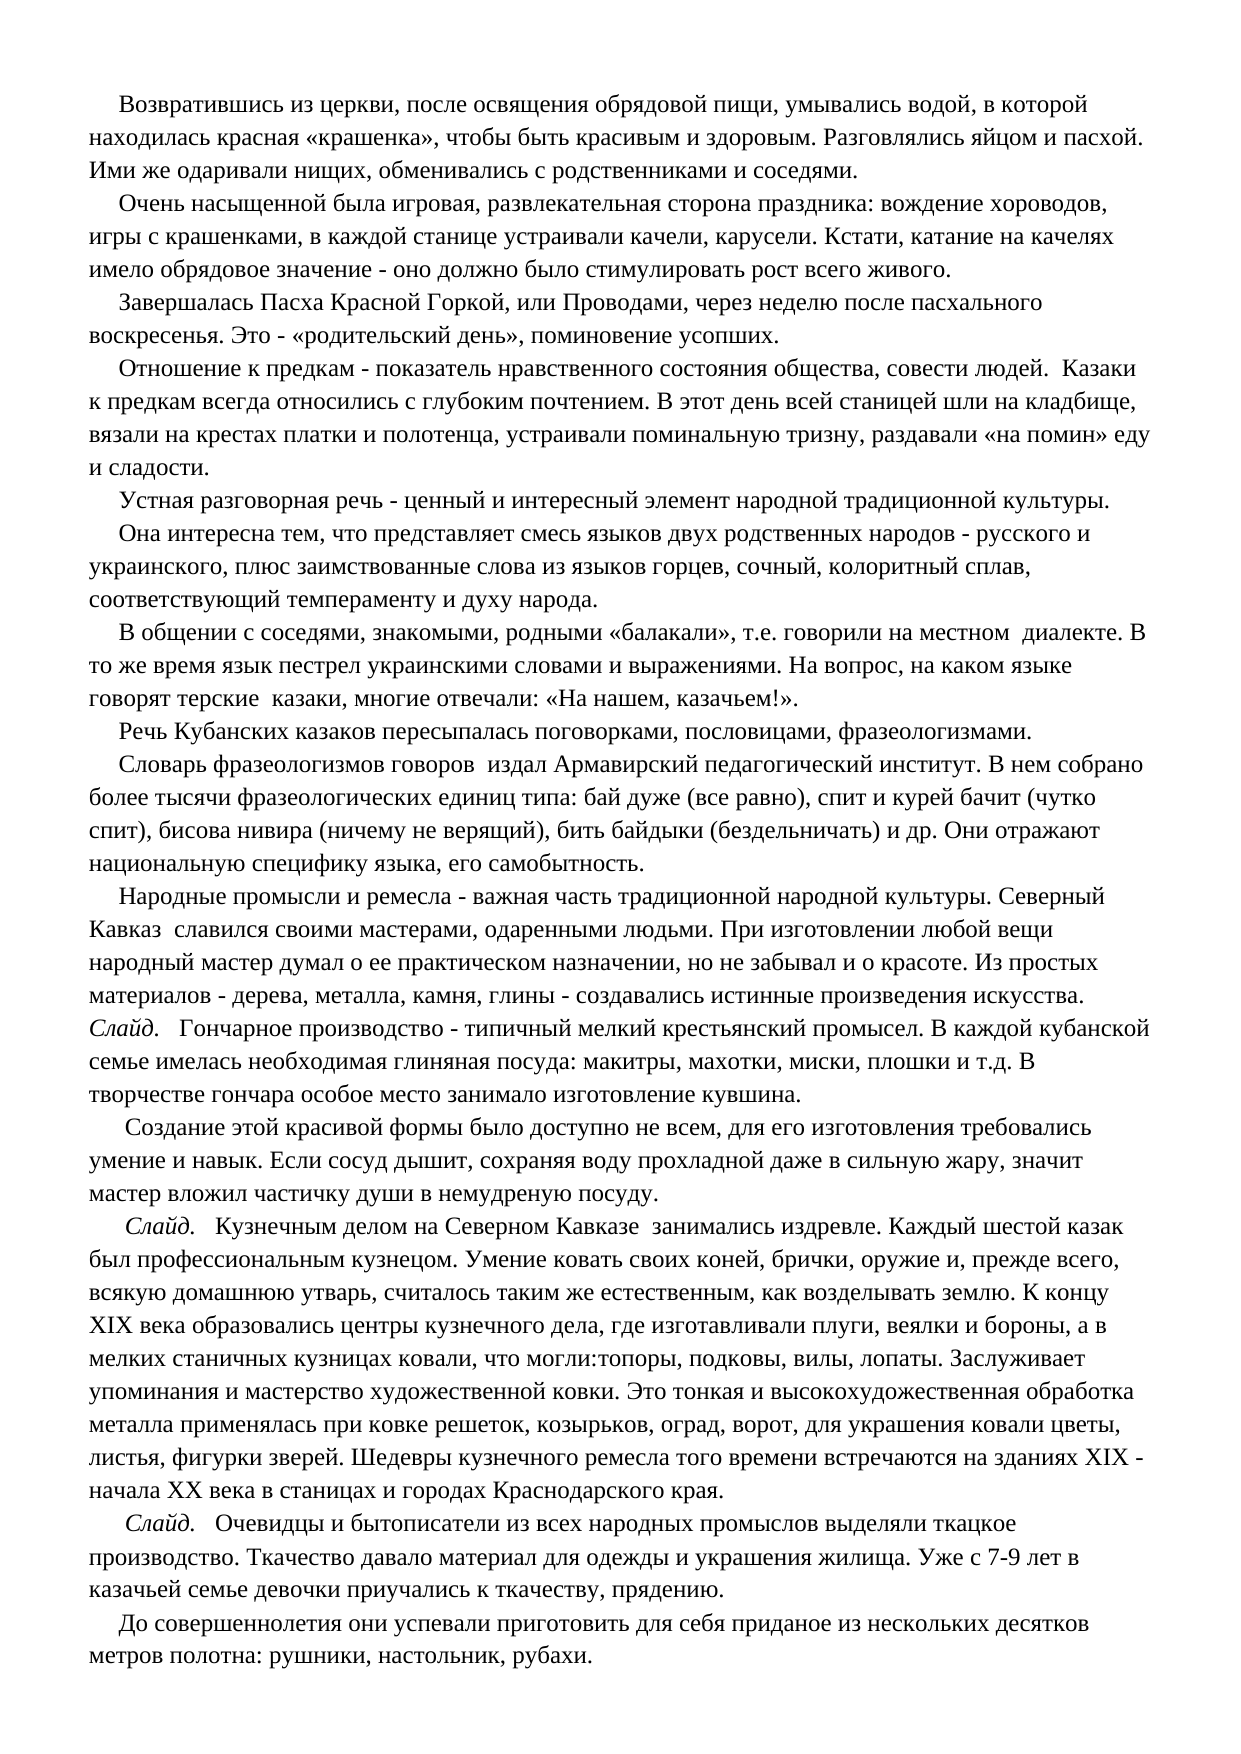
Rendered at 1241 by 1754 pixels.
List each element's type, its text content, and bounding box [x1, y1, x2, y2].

text Словарь фразеологизмов говоров издал Армавирский педагогический институт. В нем собрано более тысячи фразеологических единиц типа: бай дуже (все равно), спит и курей бачит (чутко спит), бисова нивира (ничему не верящий), бить байдыки (бездельничать) и др. Они отражают национальную специфику языка, его самобытность. [89, 749, 1152, 877]
text Очень насыщенной была игровая, развлекательная сторона праздника: вождение хороводов, игры с крашенками, в каждой станице устраивали качели, карусели. Кстати, катание на качелях имело обрядовое значение - оно должно было стимулировать рост всего живого. [89, 188, 1152, 282]
text В общении с соседями, знакомыми, родными «балакали», т.е. говорили на местном диалекте. В то же время язык пестрел украинскими словами и выражениями. На вопрос, на каком языке говорят терские казаки, многие отвечали: «На нашем, казачьем!». [89, 617, 1152, 712]
text Устная разговорная речь - ценный и интересный элемент народной традиционной культуры. [89, 485, 1152, 514]
text Она интересна тем, что представляет смесь языков двух родственных народов - русского и украинского, плюс заимствованные слова из языков горцев, сочный, колоритный сплав, соответствующий темпераменту и духу народа. [89, 518, 1152, 613]
text Завершалась Пасха Красной Горкой, или Проводами, через неделю после пасхального воскресенья. Это - «родительский день», поминовение усопших. [89, 287, 1152, 348]
text Речь Кубанских казаков пересыпалась поговорками, пословицами, фразеологизмами. [89, 716, 1152, 745]
text Создание этой красивой формы было доступно не всем, для его изготовления требовались умение и навык. Если сосуд дышит, сохраняя воду прохладной даже в сильную жару, значит мастер вложил частичку души в немудреную посуду. [89, 1112, 1152, 1207]
text Народные промысли и ремесла - важная часть традиционной народной культуры. Северный Кавказ славился своими мастерами, одаренными людьми. При изготовлении любой вещи народный мастер думал о ее практическом назначении, но не забывал и о красоте. Из простых материалов - дерева, металла, камня, глины - создавались истинные произведения искусства. Слайд. Гончарное производство - типичный мелкий крестьянский промысел. В каждой кубанской семье имелась необходимая глиняная посуда: макитры, махотки, миски, плошки и т.д. В творчестве гончара особое место занимало изготовление кувшина. [89, 881, 1152, 1108]
text Возвратившись из церкви, после освящения обрядовой пищи, умывались водой, в которой находилась красная «крашенка», чтобы быть красивым и здоровым. Разговлялись яйцом и пасхой. Ими же одаривали нищих, обменивались с родственниками и соседями. [89, 89, 1152, 183]
text До совершеннолетия они успевали приготовить для себя приданое из нескольких десятков метров полотна: рушники, настольник, рубахи. [89, 1608, 1152, 1669]
text Отношение к предкам - показатель нравственного состояния общества, совести людей. Казаки к предкам всегда относились с глубоким почтением. В этот день всей станицей шли на кладбище, вязали на крестах платки и полотенца, устраивали поминальную тризну, раздавали «на помин» еду и сладости. [89, 353, 1152, 481]
text Слайд. Кузнечным делом на Северном Кавказе занимались издревле. Каждый шестой казак был профессиональным кузнецом. Умение ковать своих коней, брички, оружие и, прежде всего, всякую домашнюю утварь, считалось таким же естественным, как возделывать землю. К концу XIX века образовались центры кузнечного дела, где изготавливали плуги, веялки и бороны, а в мелких станичных кузницах ковали, что могли: топоры, подковы, вилы, лопаты. Заслуживает упоминания и мастерство художественной ковки. Это тонкая и высокохудожественная обработка металла применялась при ковке решеток, козырьков, оград, ворот, для украшения ковали цветы, листья, фигурки зверей. Шедевры кузнечного ремесла того времени встречаются на зданиях XIX - начала XX века в станицах и городах Краснодарского края. [89, 1211, 1152, 1504]
text Слайд. Очевидцы и бытописатели из всех народных промыслов выделяли ткацкое производство. Ткачество давало материал для одежды и украшения жилища. Уже с 7-9 лет в казачьей семье девочки приучались к ткачеству, прядению. [89, 1508, 1152, 1603]
